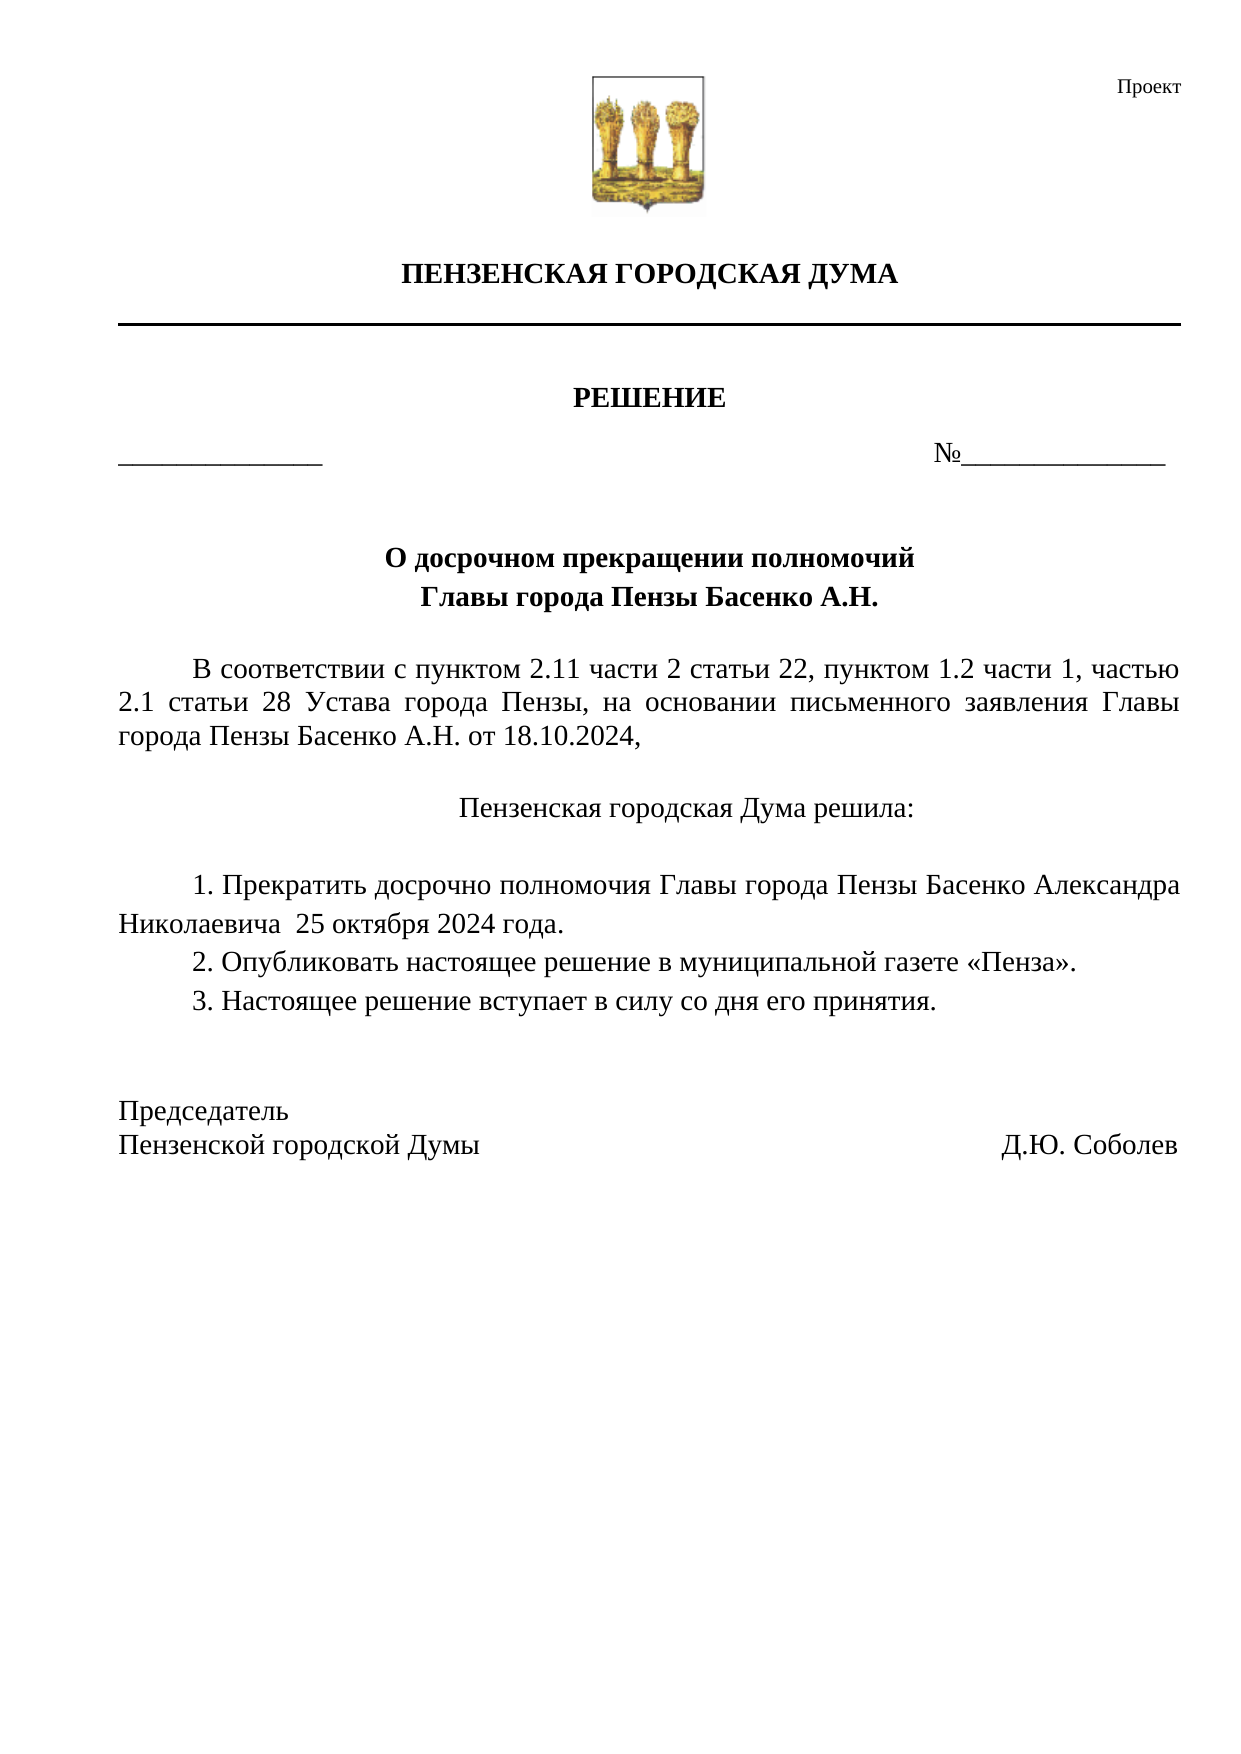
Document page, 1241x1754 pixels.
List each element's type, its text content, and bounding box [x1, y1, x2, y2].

text Главы города Пензы Басенко А.Н. [118, 579, 1181, 612]
subtitle Пензенской городской Думы Д.Ю. Соболев [118, 1127, 1181, 1161]
text РЕШЕНИЕ [118, 380, 1181, 414]
text В соответствии с пунктом 2.11 части 2 статьи 22, пунктом 1.2 части 1, частью 2.1 статьи 28 Устава города Пензы, на основании письменного заявления Главы города Пензы Басенко А.Н. от 18.10.2024, [118, 651, 1181, 752]
text О досрочном прекращении полномочий [118, 540, 1181, 574]
text 1. Прекратить досрочно полномочия Главы города Пензы Басенко Александра Николаевича 25 октября 2024 года. [118, 867, 1181, 939]
text ______________ №______________ [118, 435, 1181, 468]
text 2. Опубликовать настоящее решение в муниципальной газете «Пенза». [118, 944, 1181, 978]
text Пензенская городская Дума решила: [118, 790, 1181, 824]
text 3. Настоящее решение вступает в силу со дня его принятия. [118, 983, 1181, 1016]
subtitle Председатель [118, 1093, 1181, 1127]
text ПЕНЗЕНСКАЯ ГОРОДСКАЯ ДУМА [118, 256, 1181, 289]
